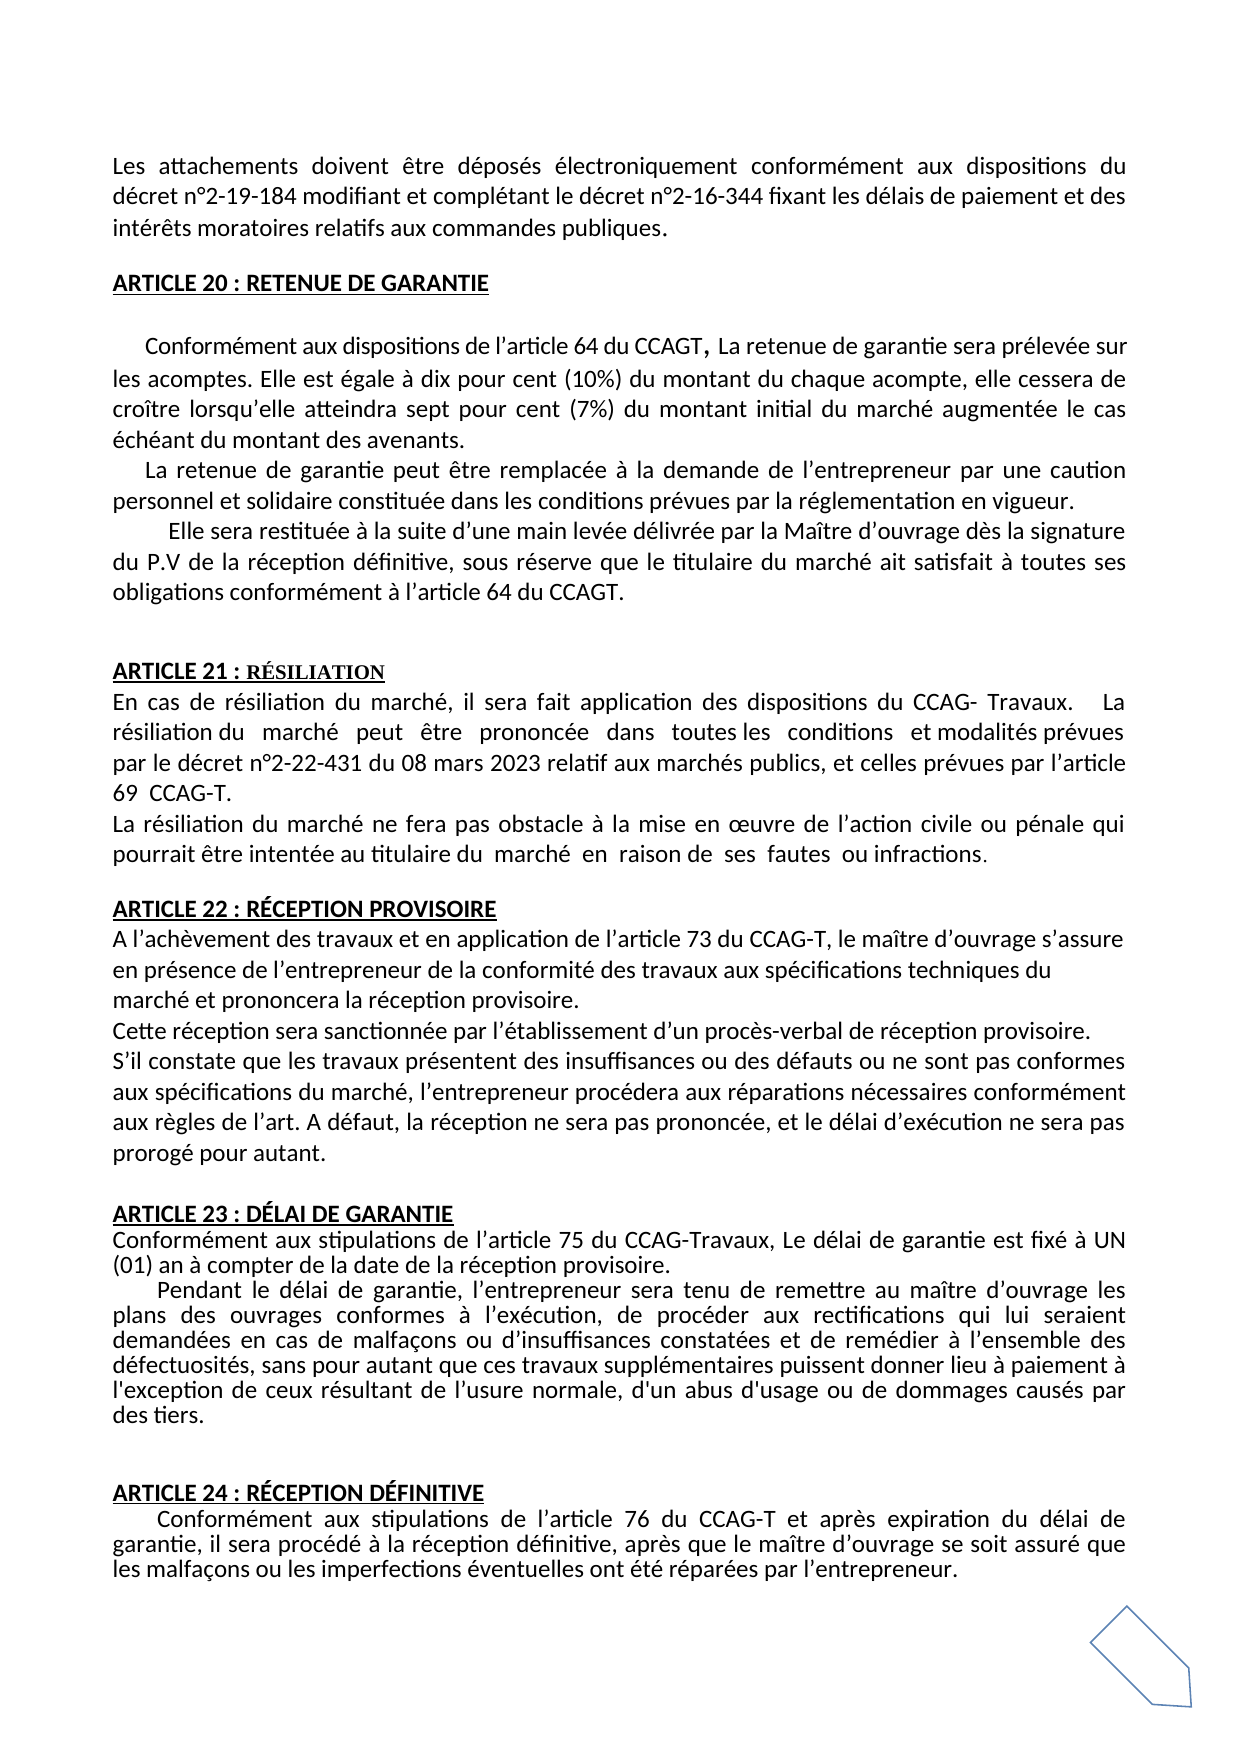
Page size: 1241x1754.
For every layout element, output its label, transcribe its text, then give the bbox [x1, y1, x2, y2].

text En cas de résiliation du marché, il sera fait application des dispositions du CCAG- Travaux. La résiliation du marché peut être prononcée dans toutes les conditions et modalités prévues par le décret n°2-22-431 du 08 mars 2023 relatif aux marchés publics, et celles prévues par l’article 69 CCAG-T. [112, 686, 1128, 808]
text Conformément aux stipulations de l’article 76 du CCAG-T et après expiration du délai de garantie, il sera procédé à la réception définitive, après que le maître d’ouvrage se soit assuré que les malfaçons ou les imperfections éventuelles ont été réparées par l’entrepreneur. [112, 1507, 1128, 1582]
text Cette réception sera sanctionnée par l’établissement d’un procès-verbal de réception provisoire. [112, 1015, 1128, 1046]
text La retenue de garantie peut être remplacée à la demande de l’entrepreneur par une caution personnel et solidaire constituée dans les conditions prévues par la réglementation en vigueur. [112, 454, 1128, 516]
text ARTICLE 24 : RÉCEPTION DÉFINITIVE [112, 1477, 1128, 1507]
text Elle sera restituée à la suite d’une main levée délivrée par la Maître d’ouvrage dès la signature du P.V de la réception définitive, sous réserve que le titulaire du marché ait satisfait à toutes ses obligations conformément à l’article 64 du CCAGT. [112, 516, 1128, 607]
text S’il constate que les travaux présentent des insuffisances ou des défauts ou ne sont pas conformes aux spécifications du marché, l’entrepreneur procédera aux réparations nécessaires conformément aux règles de l’art. A défaut, la réception ne sera pas prononcée, et le délai d’exécution ne sera pas prorogé pour autant. [112, 1046, 1128, 1168]
text ARTICLE 20 : RETENUE DE GARANTIE [112, 268, 1128, 298]
text Les attachements doivent être déposés électroniquement conformément aux dispositions du décret n°2-19-184 modifiant et complétant le décret n°2-16-344 fixant les délais de paiement et des intérêts moratoires relatifs aux commandes publiques. [112, 150, 1128, 243]
text A l’achèvement des travaux et en application de l’article 73 du CCAG-T, le maître d’ouvrage s’assure en présence de l’entrepreneur de la conformité des travaux aux spécifications techniques du marché et prononcera la réception provisoire. [112, 923, 1128, 1015]
text ARTICLE 22 : RÉCEPTION PROVISOIRE [112, 893, 1128, 923]
text Conformément aux dispositions de l’article 64 du CCAGT, La retenue de garantie sera prélevée sur les acomptes. Elle est égale à dix pour cent (10%) du montant du chaque acompte, elle cessera de croître lorsqu’elle atteindra sept pour cent (7%) du montant initial du marché augmentée le cas échéant du montant des avenants. [112, 322, 1128, 454]
text ARTICLE 23 : DÉLAI DE GARANTIE [112, 1198, 1128, 1229]
text La résiliation du marché ne fera pas obstacle à la mise en œuvre de l’action civile ou pénale qui pourrait être intentée au titulaire du marché en raison de ses fautes ou infractions. [112, 808, 1128, 869]
text Pendant le délai de garantie, l’entrepreneur sera tenu de remettre au maître d’ouvrage les plans des ouvrages conformes à l’exécution, de procéder aux rectifications qui lui seraient demandées en cas de malfaçons ou d’insuffisances constatées et de remédier à l’ensemble des défectuosités, sans pour autant que ces travaux supplémentaires puissent donner lieu à paiement à l'exception de ceux résultant de l’usure normale, d'un abus d'usage ou de dommages causés par des tiers. [112, 1279, 1128, 1429]
text ARTICLE 21 : RÉSILIATION [112, 655, 1128, 686]
text Conformément aux stipulations de l’article 75 du CCAG-Travaux, Le délai de garantie est fixé à UN (01) an à compter de la date de la réception provisoire. [112, 1229, 1128, 1279]
